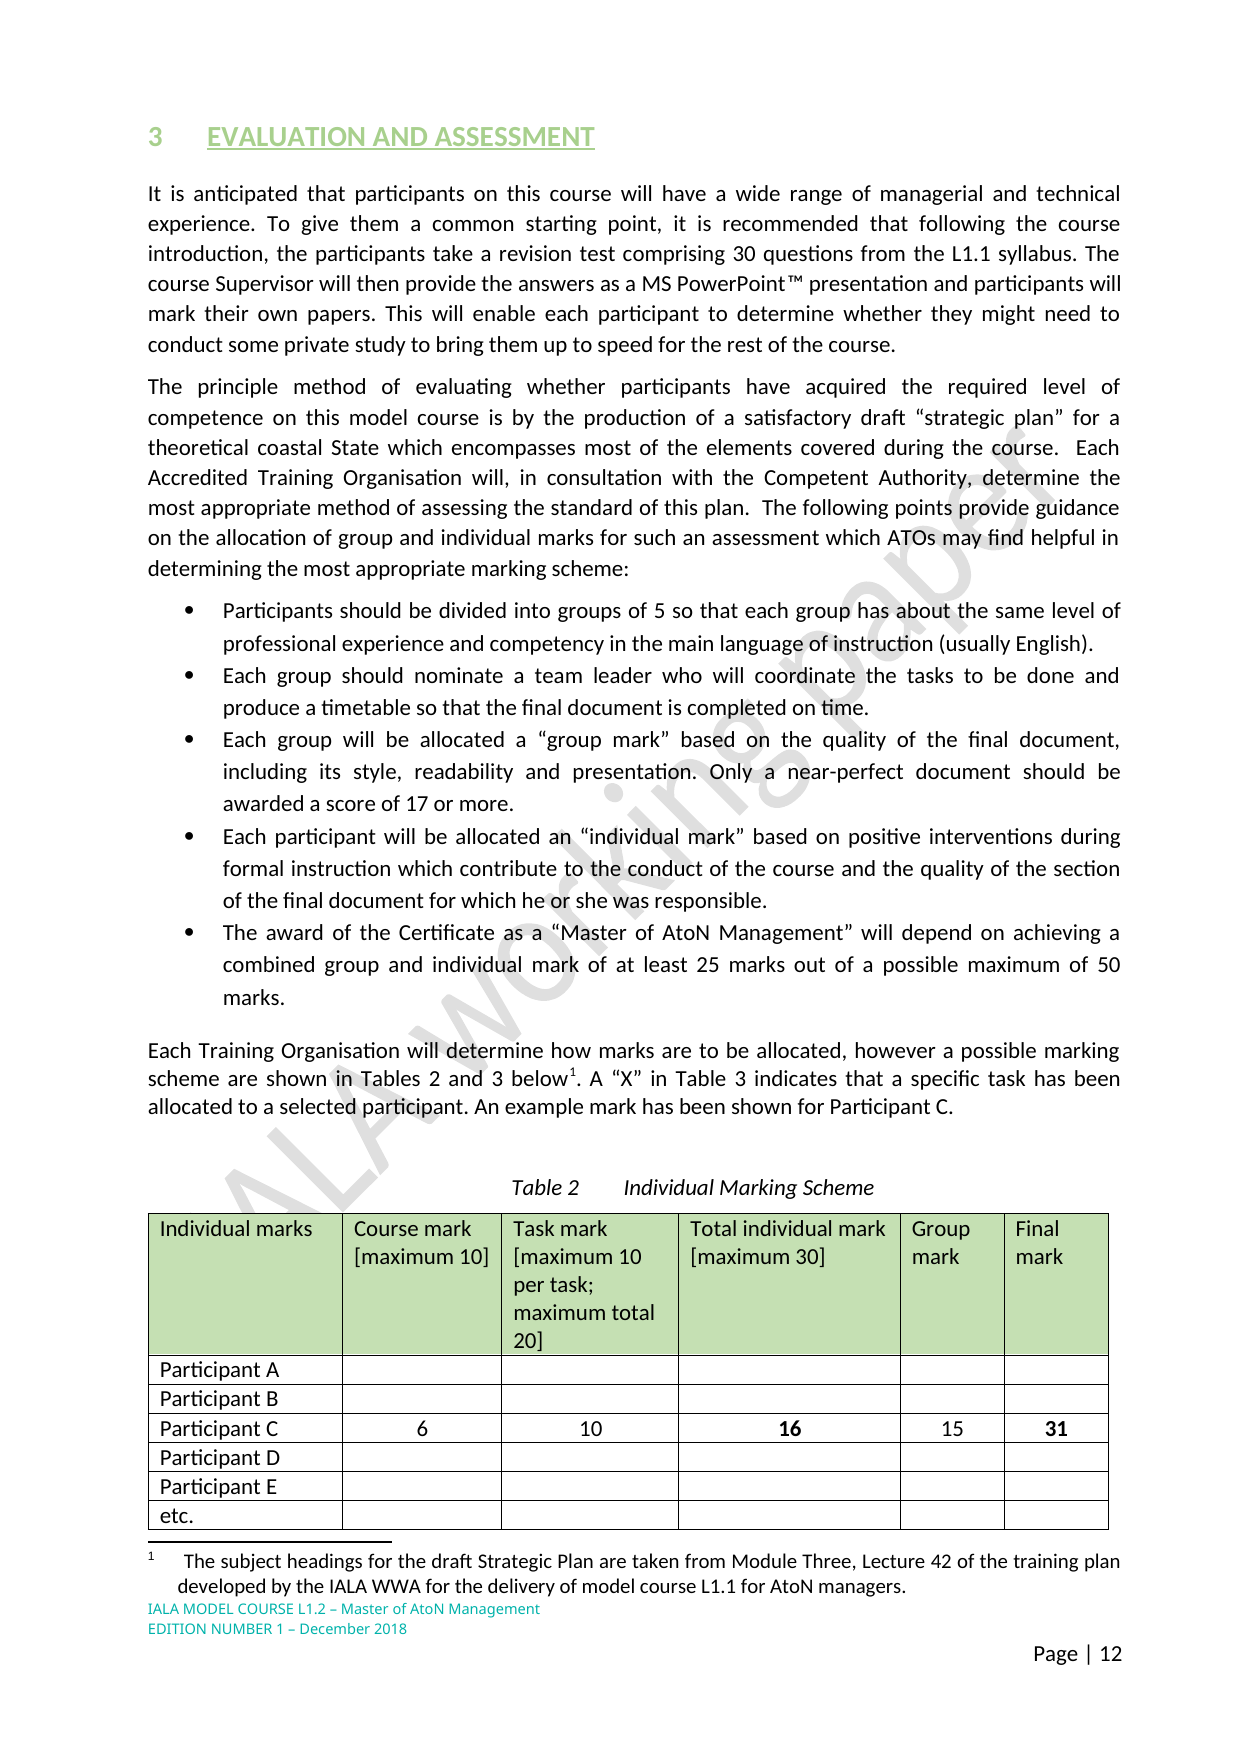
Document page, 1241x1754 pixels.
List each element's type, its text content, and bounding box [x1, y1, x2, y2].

subtitle EVALUATION AND ASSESSMENT [148, 118, 1122, 154]
list Each group should nominate a team leader who will coordinate the tasks to be done and produce a timetable so that the final document is completed on time. [185, 661, 1122, 721]
table_cell [679, 1356, 900, 1383]
text Individual Marking Scheme [266, 1173, 1122, 1201]
table_header Group mark [901, 1214, 1004, 1354]
table_cell Participant D [149, 1443, 342, 1471]
table_cell Participant E [149, 1472, 342, 1500]
table_cell [1005, 1443, 1108, 1471]
table_cell [901, 1501, 1004, 1529]
table_cell [343, 1501, 501, 1529]
list Each group will be allocated a “group mark” based on the quality of the final document, including its style, readability and presentation. Only a near-perfect document should be awarded a score of 17 or more. [185, 725, 1122, 818]
table_cell [901, 1443, 1004, 1471]
table_cell [502, 1385, 678, 1413]
table_header Individual marks [149, 1214, 342, 1354]
table_cell [1005, 1472, 1108, 1500]
table_cell [901, 1385, 1004, 1413]
table_header Course mark [maximum 10] [343, 1214, 501, 1354]
table_cell [343, 1443, 501, 1471]
table_cell 6 [343, 1414, 501, 1442]
text It is anticipated that participants on this course will have a wide range of managerial and technical experience. To give them a common starting point, it is recommended that following the course introduction, the participants take a revision test comprising 30 questions from the L1.1 syllabus. The course Supervisor will then provide the answers as a MS PowerPoint™ presentation and participants will mark their own papers. This will enable each participant to determine whether they might need to conduct some private study to bring them up to speed for the rest of the course. [148, 179, 1122, 358]
table_cell [502, 1356, 678, 1383]
table_cell [679, 1443, 900, 1471]
table_cell [343, 1356, 501, 1383]
table_cell 31 [1005, 1414, 1108, 1442]
table_header Task mark [maximum 10 per task; maximum total 20] [502, 1214, 678, 1354]
table_cell Participant C [149, 1414, 342, 1442]
table_cell Participant A [149, 1356, 342, 1383]
table_cell [502, 1472, 678, 1500]
table_cell [679, 1385, 900, 1413]
table_cell [1005, 1385, 1108, 1413]
list The award of the Certificate as a “Master of AtoN Management” will depend on achieving a combined group and individual mark of at least 25 marks out of a possible maximum of 50 marks. [185, 918, 1122, 1011]
text The principle method of evaluating whether participants have acquired the required level of competence on this model course is by the production of a satisfactory draft “strategic plan” for a theoretical coastal State which encompasses most of the elements covered during the course. Each Accredited Training Organisation will, in consultation with the Competent Authority, determine the most appropriate method of assessing the standard of this plan. The following points provide guidance on the allocation of group and individual marks for such an assessment which ATOs may find helpful in determining the most appropriate marking scheme: [148, 372, 1122, 582]
list Participants should be divided into groups of 5 so that each group has about the same level of professional experience and competency in the main language of instruction (usually English). [185, 596, 1122, 657]
table_cell [502, 1443, 678, 1471]
table_cell 15 [901, 1414, 1004, 1442]
table_cell [502, 1501, 678, 1529]
table_cell [679, 1501, 900, 1529]
table_header Total individual mark [maximum 30] [679, 1214, 900, 1354]
table_cell [343, 1385, 501, 1413]
table_cell 16 [679, 1414, 900, 1442]
table_cell [1005, 1356, 1108, 1383]
table_cell [1005, 1501, 1108, 1529]
table_cell [901, 1356, 1004, 1383]
table_cell [679, 1472, 900, 1500]
table_cell Participant B [149, 1385, 342, 1413]
table_cell etc. [149, 1501, 342, 1529]
table_cell 10 [502, 1414, 678, 1442]
text Each Training Organisation will determine how marks are to be allocated, however a possible marking scheme are shown in Tables 2 and 3 below. A “X” in Table 3 indicates that a specific task has been allocated to a selected participant. An example mark has been shown for Participant C. [148, 1036, 1122, 1120]
table_cell [901, 1472, 1004, 1500]
table_cell [343, 1472, 501, 1500]
table_header Final mark [1005, 1214, 1108, 1354]
list Each participant will be allocated an “individual mark” based on positive interventions during formal instruction which contribute to the conduct of the course and the quality of the section of the final document for which he or she was responsible. [185, 822, 1122, 914]
